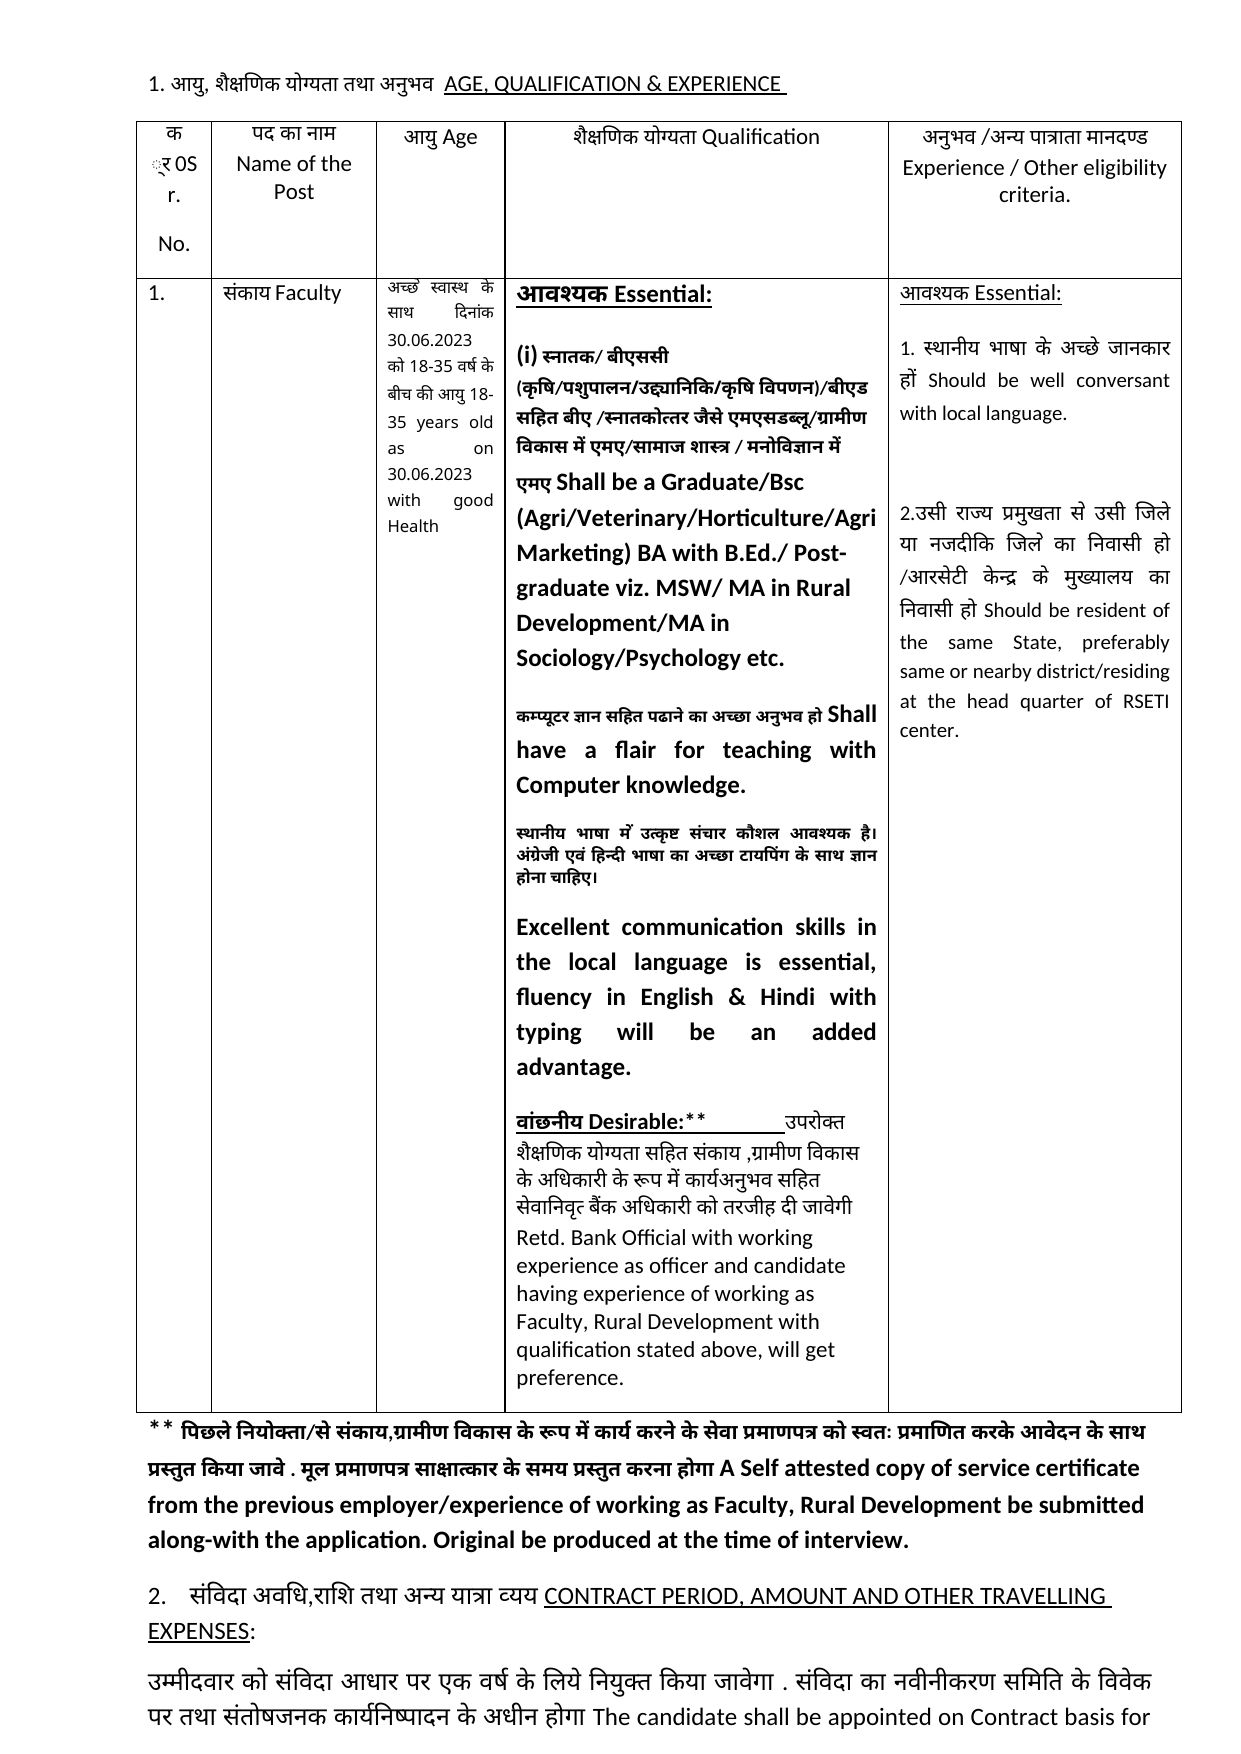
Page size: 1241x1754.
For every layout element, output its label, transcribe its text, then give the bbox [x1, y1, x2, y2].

table_cell आवश्‍यक Essential: (i) स्नातक/ बीएससी (कृषि/पशुपालन/उद्द्यानिकि/कृषि विपणन)/बीएड सहित बीए /स्‍नातकोत्‍तर जैसे एमएसडब्‍लू/ग्रामीण विकास में एमए/सामाज शास्त्र / मनोविज्ञान में एमए Shall be a Graduate/Bsc (Agri/Veterinary/Horticulture/Agri Marketing) BA with B.Ed./ Post-graduate viz. MSW/ MA in Rural Development/MA in Sociology/Psychology etc. कम्‍प्‍यूटर ज्ञान सहित पढाने का अच्‍छा अनुभव हो Shall have a flair for teaching with Computer knowledge. स्थानीय भाषा में उत्कृष्ट संचार कौशल आवश्यक है। अंग्रेजी एवं हिन्दी भाषा का अच्छा टायपिंग के साथ ज्ञान होना चाहिए। Excellent communication skills in the local language is essential, fluency in English & Hindi with typing will be an added advantage. वांछनीय Desirable:** उपरोक्‍त शैक्षणिक योग्‍यता सहित संकाय ,ग्रामीण विकास के अधिकारी के रूप में कार्यअनुभव सहित सेवानिवृत्‍ बैंक अधिकारी को तरजीह दी जावेगी Retd. Bank Official with working experience as officer and candidate having experience of working as Faculty, Rural Development with qualification stated above, will get preference. [506, 279, 888, 1412]
table_header शैक्षणिक योग्‍यता Qualification [506, 122, 888, 277]
text ** पिछले नियोक्‍ता/से संकाय,ग्रामीण विकास के रूप में कार्य करने के सेवा प्रमाणपत्र को स्‍वतः प्रमाणित करके आवेदन के साथ प्रस्‍तुत किया जावे . मूल प्रमाणपत्र साक्षात्‍कार के समय प्रस्‍तुत करना होगा A Self attested copy of service certificate from the previous employer/experience of working as Faculty, Rural Development be submitted along-with the application. Original be produced at the time of interview. [148, 1413, 1152, 1555]
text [148, 1666, 1152, 1735]
table_cell 1. [137, 279, 211, 1412]
table_cell अच्‍छे स्‍वास्‍थ के साथ दिनांक 30.06.2023 को 18-35 वर्ष के बीच की आयु 18-35 years old as on 30.06.2023 with good Health [377, 279, 504, 1412]
table_header क्र0Sr. No. [137, 122, 211, 277]
table_header आयु Age [377, 122, 504, 277]
table_header पद का नाम Name of the Post [212, 122, 376, 277]
text 2. संविदा अवधि,राशि तथा अन्‍य यात्रा व्‍यय CONTRACT PERIOD, AMOUNT AND OTHER TRAVELLING EXPENSES: [148, 1580, 1152, 1645]
table_header अनुभव /अन्‍य पात्राता मानदण्‍ड Experience / Other eligibility criteria. [889, 122, 1181, 277]
text 1. आयु, शैक्षणिक योग्‍यता तथा अनुभव AGE, QUALIFICATION & EXPERIENCE [148, 69, 1152, 100]
table_cell आवश्‍यक Essential: 1. स्‍थानीय भाषा के अच्‍छे जानकार हों Should be well conversant with local language. 2.उसी राज्‍य प्रमुखता से उसी जिले या नजदीकि जिले का निवासी हो /आरसेटी केन्‍द्र के मुख्‍यालय का निवासी हो Should be resident of the same State, preferably same or nearby district/residing at the head quarter of RSETI center. [889, 279, 1181, 1412]
table_cell संकायFaculty [212, 279, 376, 1412]
